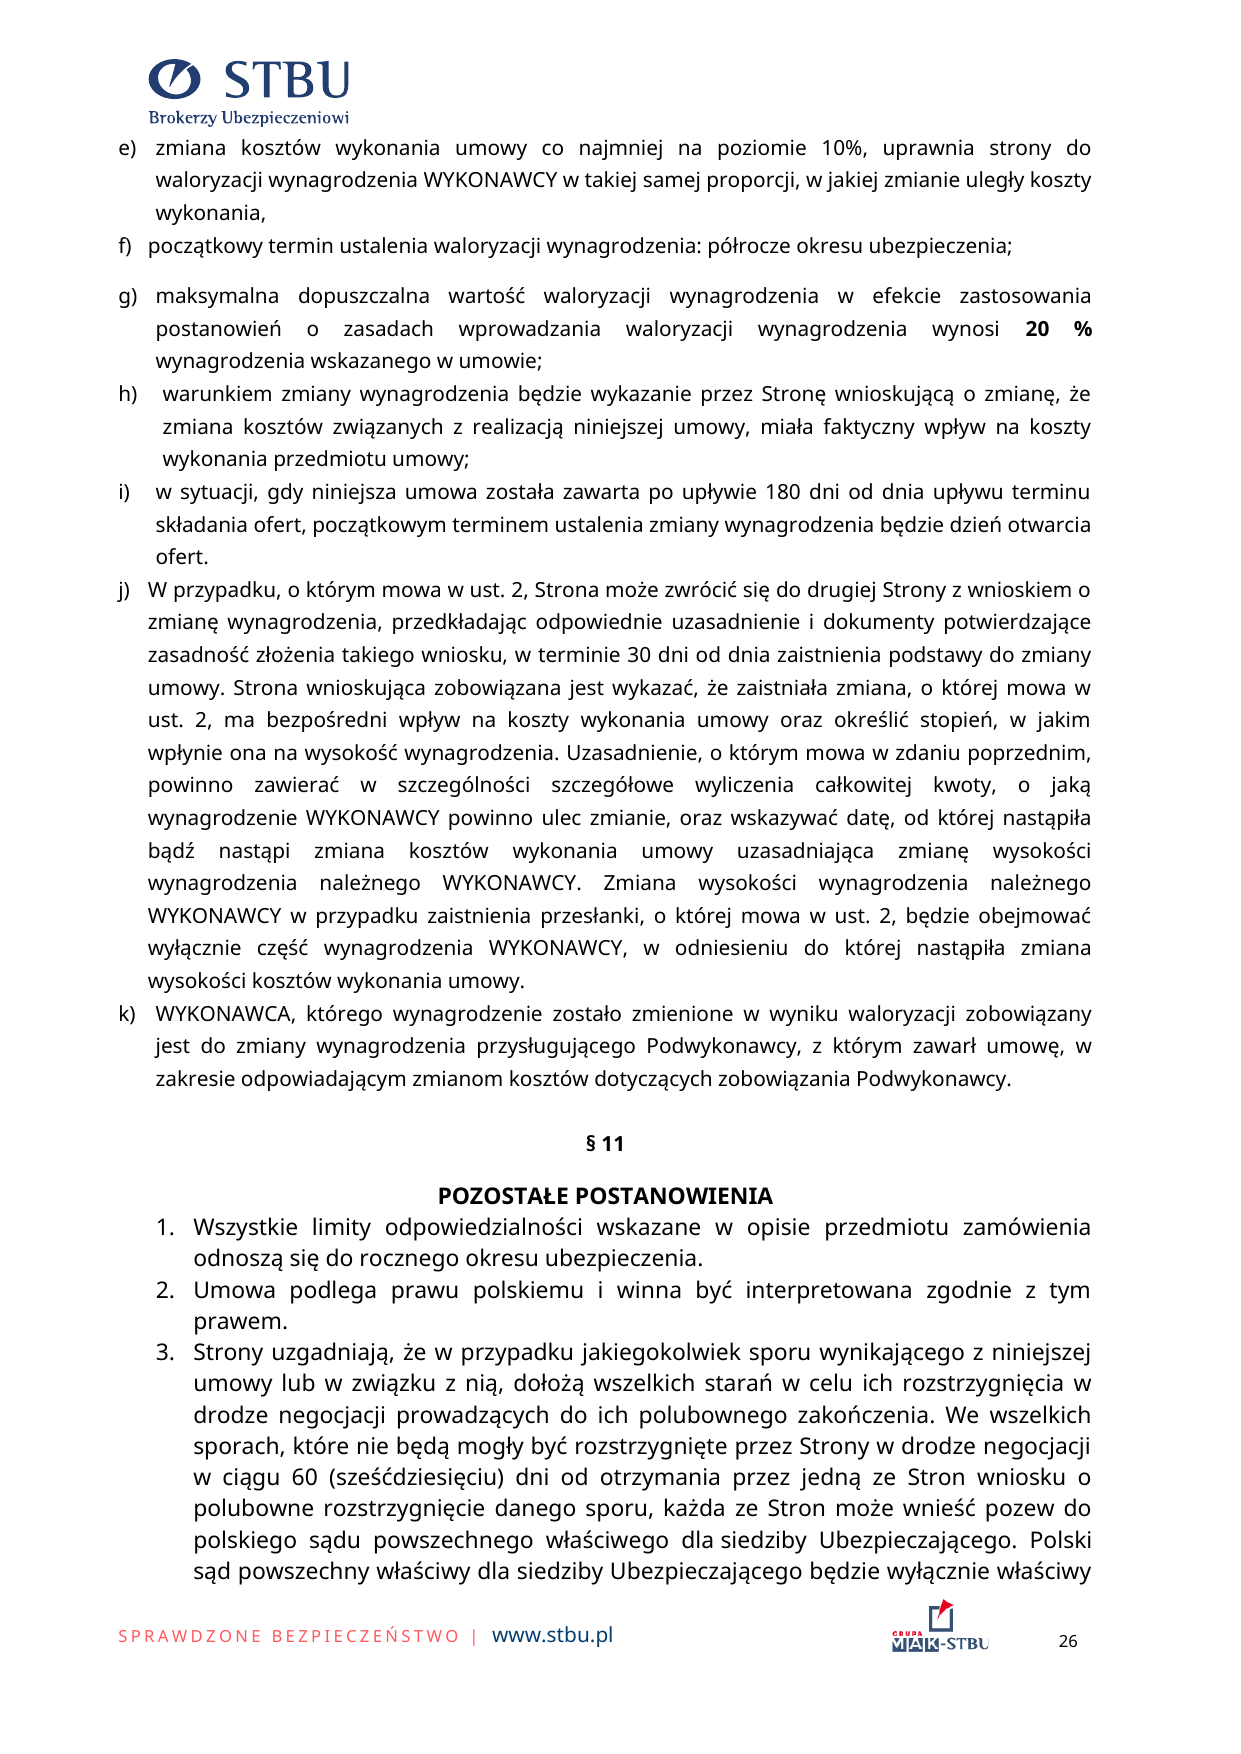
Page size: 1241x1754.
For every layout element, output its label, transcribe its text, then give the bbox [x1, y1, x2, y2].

text POZOSTAŁE POSTANOWIENIA [118, 1180, 1092, 1211]
list WYKONAWCA, którego wynagrodzenie zostało zmienione w wyniku waloryzacji zobowiązany jest do zmiany wynagrodzenia przysługującego Podwykonawcy, z którym zawarł umowę, w zakresie odpowiadającym zmianom kosztów dotyczących zobowiązania Podwykonawcy. [118, 999, 1092, 1092]
list warunkiem zmiany wynagrodzenia będzie wykazanie przez Stronę wnioskującą o zmianę, że zmiana kosztów związanych z realizacją niniejszej umowy, miała faktyczny wpływ na koszty wykonania przedmiotu umowy; [118, 379, 1092, 473]
list w sytuacji, gdy niniejsza umowa została zawarta po upływie 180 dni od dnia upływu terminu składania ofert, początkowym terminem ustalenia zmiany wynagrodzenia będzie dzień otwarcia ofert. [118, 477, 1092, 571]
text § 11 [118, 1129, 1092, 1158]
list Umowa podlega prawu polskiemu i winna być interpretowana zgodnie z tym prawem. [156, 1274, 1092, 1336]
list zmiana kosztów wykonania umowy co najmniej na poziomie 10%, uprawnia strony do waloryzacji wynagrodzenia WYKONAWCY w takiej samej proporcji, w jakiej zmianie uległy koszty wykonania, [118, 133, 1092, 227]
picture [892, 1598, 989, 1652]
list W przypadku, o którym mowa w ust. 2, Strona może zwrócić się do drugiej Strony z wnioskiem o zmianę wynagrodzenia, przedkładając odpowiednie uzasadnienie i dokumenty potwierdzające zasadność złożenia takiego wniosku, w terminie 30 dni od dnia zaistnienia podstawy do zmiany umowy. Strona wnioskująca zobowiązana jest wykazać, że zaistniała zmiana, o której mowa w ust. 2, ma bezpośredni wpływ na koszty wykonania umowy oraz określić stopień, w jakim wpłynie ona na wysokość wynagrodzenia. Uzasadnienie, o którym mowa w zdaniu poprzednim, powinno zawierać w szczególności szczegółowe wyliczenia całkowitej kwoty, o jaką wynagrodzenie WYKONAWCY powinno ulec zmianie, oraz wskazywać datę, od której nastąpiła bądź nastąpi zmiana kosztów wykonania umowy uzasadniająca zmianę wysokości wynagrodzenia należnego WYKONAWCY. Zmiana wysokości wynagrodzenia należnego WYKONAWCY w przypadku zaistnienia przesłanki, o której mowa w ust. 2, będzie obejmować wyłącznie część wynagrodzenia WYKONAWCY, w odniesieniu do której nastąpiła zmiana wysokości kosztów wykonania umowy. [118, 575, 1092, 994]
list Wszystkie limity odpowiedzialności wskazane w opisie przedmiotu zamówienia odnoszą się do rocznego okresu ubezpieczenia. [156, 1211, 1092, 1274]
list początkowy termin ustalenia waloryzacji wynagrodzenia: półrocze okresu ubezpieczenia; [118, 231, 1092, 259]
list maksymalna dopuszczalna wartość waloryzacji wynagrodzenia w efekcie zastosowania postanowień o zasadach wprowadzania waloryzacji wynagrodzenia wynosi 20 % wynagrodzenia wskazanego w umowie; [118, 281, 1092, 375]
